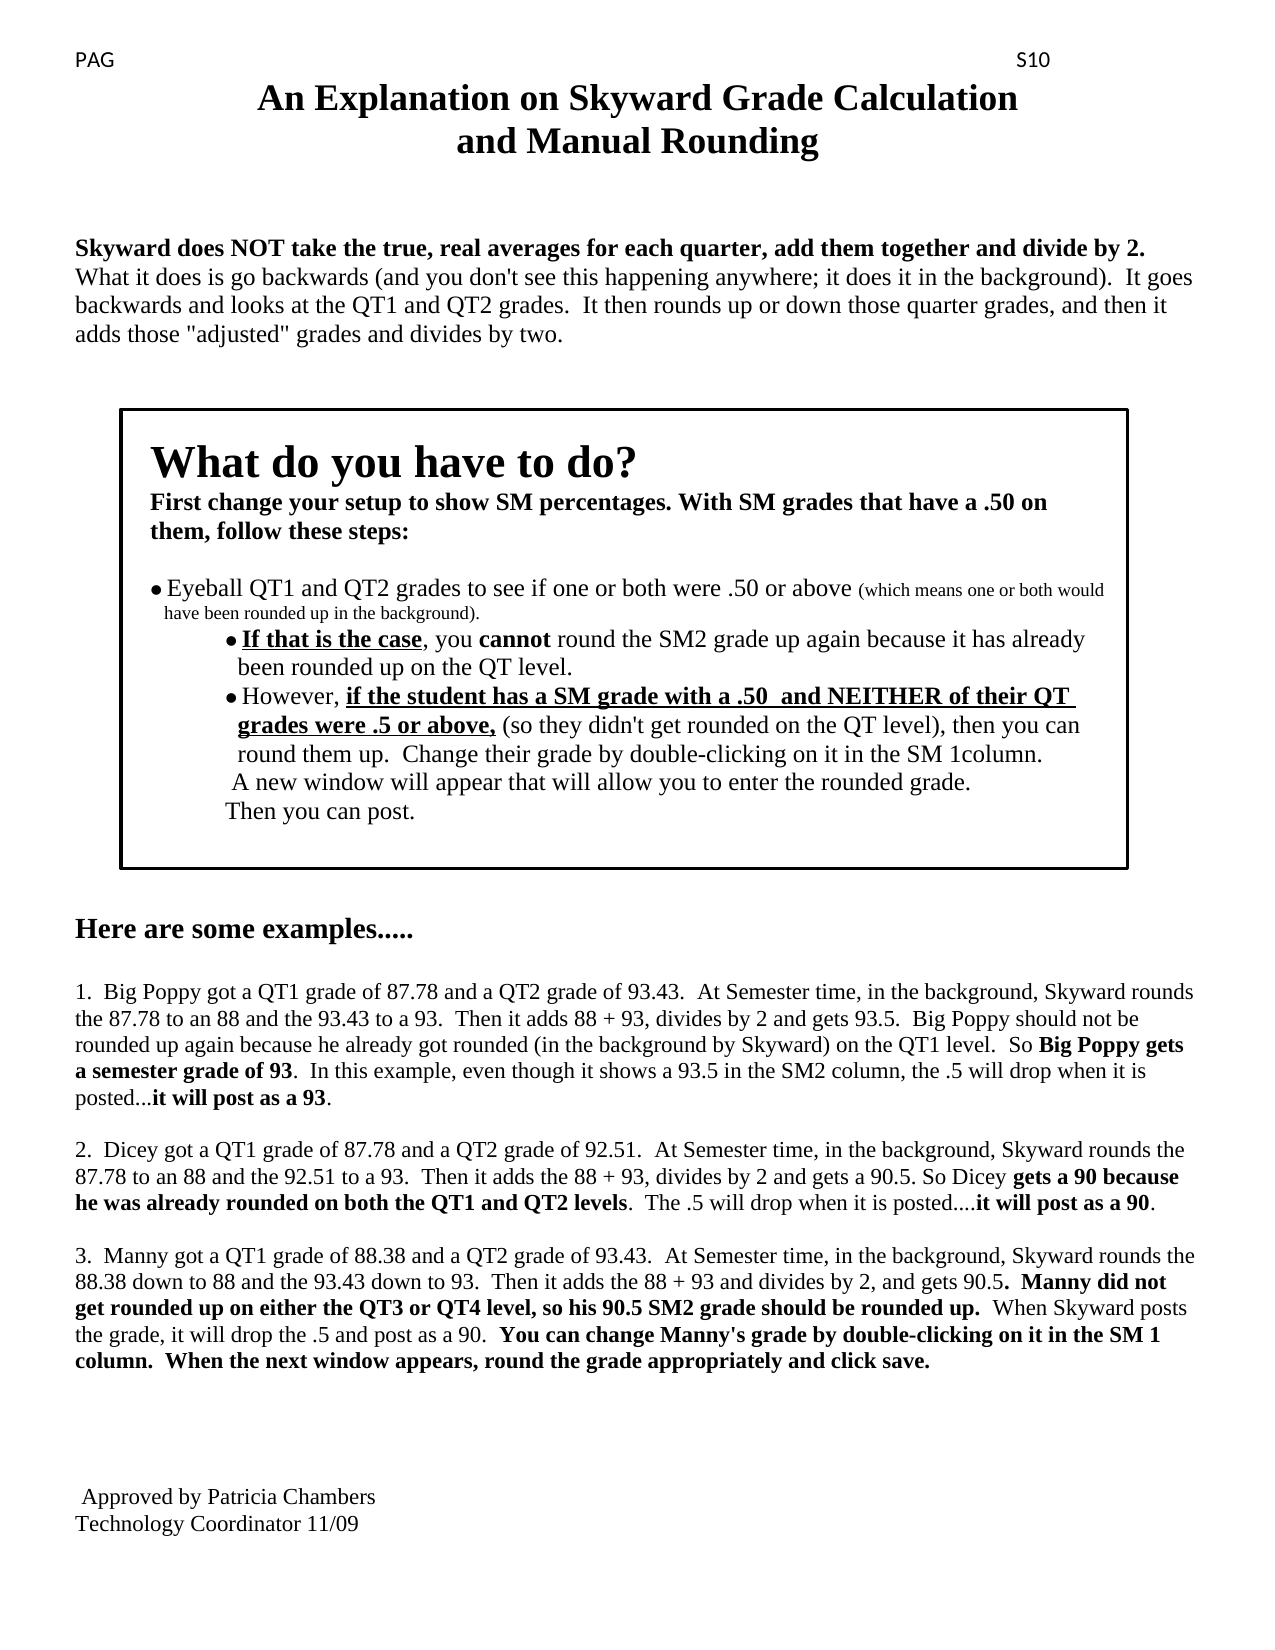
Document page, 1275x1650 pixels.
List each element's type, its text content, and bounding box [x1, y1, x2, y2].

text round them up. Change their grade by double-clicking on it in the SM 1column. [150, 739, 1200, 767]
text been rounded up on the QT level. [150, 652, 1200, 681]
text An Explanation on Skyward Grade Calculation [75, 75, 1200, 118]
text What it does is go backwards (and you don't see this happening anywhere; it does it in the background). It goes backwards and looks at the QT1 and QT2 grades. It then rounds up or down those quarter grades, and then it adds those "adjusted" grades and divides by two. [75, 262, 1200, 348]
text If that is the case, you cannot round the SM2 grade up again because it has already [75, 624, 1200, 652]
text What do you have to do? [75, 434, 1200, 487]
text First change your setup to show SM percentages. With SM grades that have a .50 on [75, 487, 1200, 516]
text Eyeball QT1 and QT2 grades to see if one or both were .50 or above (which means one or both would [75, 573, 1200, 602]
text Skyward does NOT take the true, real averages for each quarter, add them together and divide by 2. [75, 233, 1200, 262]
text them, follow these steps: [75, 516, 1200, 544]
text have been rounded up in the background). [75, 602, 1200, 624]
text However, if the student has a SM grade with a .50 and NEITHER of their QT [150, 681, 1200, 710]
text 3. Manny got a QT1 grade of 88.38 and a QT2 grade of 93.43. At Semester time, in the background, Skyward rounds the 88.38 down to 88 and the 93.43 down to 93. Then it adds the 88 + 93 and divides by 2, and gets 90.5. Manny did not get rounded up on either the QT3 or QT4 level, so his 90.5 SM2 grade should be rounded up. When Skyward posts the grade, it will drop the .5 and post as a 90. You can change Manny's grade by double-clicking on it in the SM 1 column. When the next window appears, round the grade appropriately and click save. [75, 1242, 1200, 1373]
text Approved by Patricia Chambers Technology Coordinator 11/09 [75, 1481, 1200, 1564]
text 2. Dicey got a QT1 grade of 87.78 and a QT2 grade of 92.51. At Semester time, in the background, Skyward rounds the 87.78 to an 88 and the 92.51 to a 93. Then it adds the 88 + 93, divides by 2 and gets a 90.5. So Dicey gets a 90 because he was already rounded on both the QT1 and QT2 levels. The .5 will drop when it is posted....it will post as a 90. [75, 1136, 1200, 1215]
text and Manual Rounding [75, 118, 1200, 161]
text grades were .5 or above, (so they didn't get rounded on the QT level), then you can [150, 710, 1200, 739]
text A new window will appear that will allow you to enter the rounded grade. [150, 767, 1200, 796]
text Then you can post. [150, 796, 1200, 825]
text 1. Big Poppy got a QT1 grade of 87.78 and a QT2 grade of 93.43. At Semester time, in the background, Skyward rounds the 87.78 to an 88 and the 93.43 to a 93. Then it adds 88 + 93, divides by 2 and gets 93.5. Big Poppy should not be rounded up again because he already got rounded (in the background by Skyward) on the QT1 level. So Big Poppy gets a semester grade of 93. In this example, even though it shows a 93.5 in the SM2 column, the .5 will drop when it is posted...it will post as a 93. [75, 978, 1200, 1110]
text Here are some examples..... [75, 911, 1200, 945]
